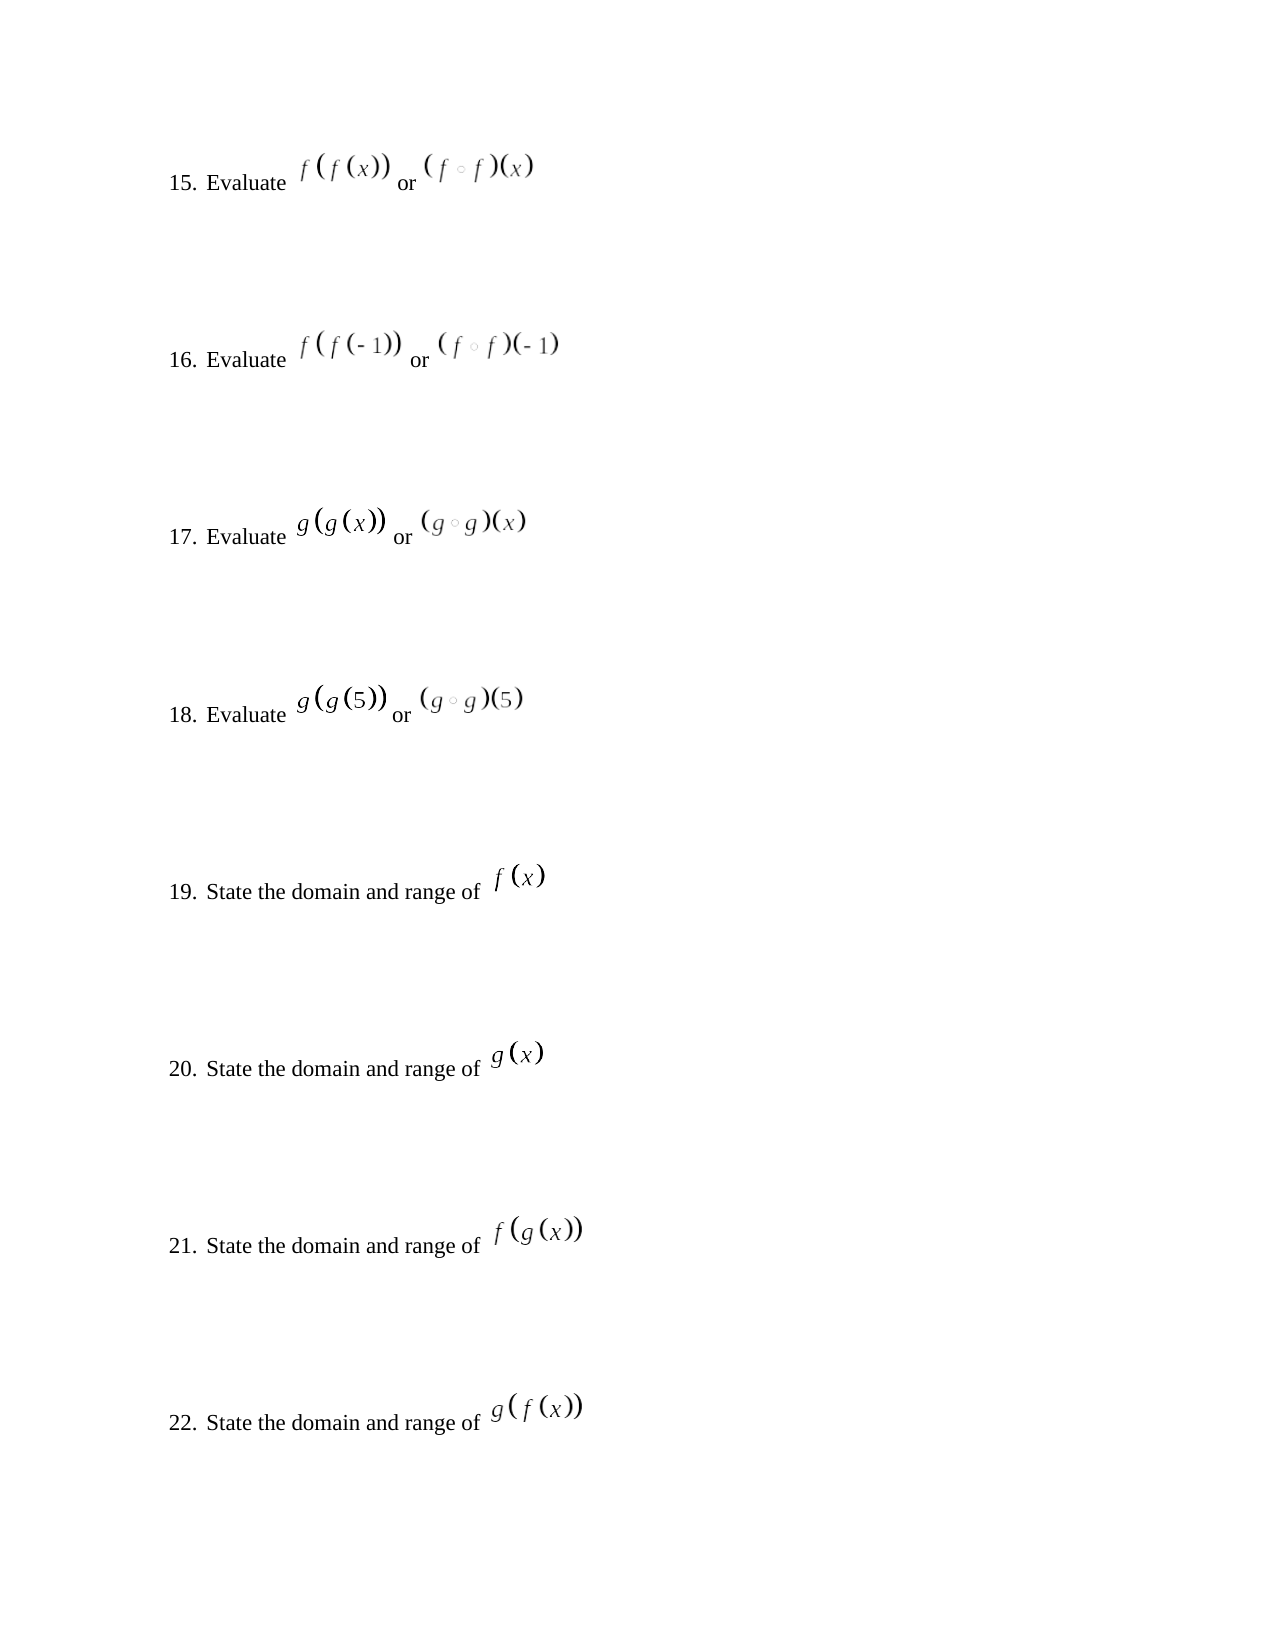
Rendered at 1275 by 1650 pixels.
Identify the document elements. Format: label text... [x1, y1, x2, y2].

list State the domain and range of [169, 1036, 1134, 1081]
list Evaluate or [169, 327, 1134, 373]
list Evaluate or [169, 504, 1134, 550]
list State the domain and range of [169, 1213, 1134, 1258]
list Evaluate or [169, 150, 1134, 195]
list State the domain and range of [169, 859, 1134, 904]
list Evaluate or [169, 682, 1134, 727]
list State the domain and range of [169, 1390, 1134, 1436]
